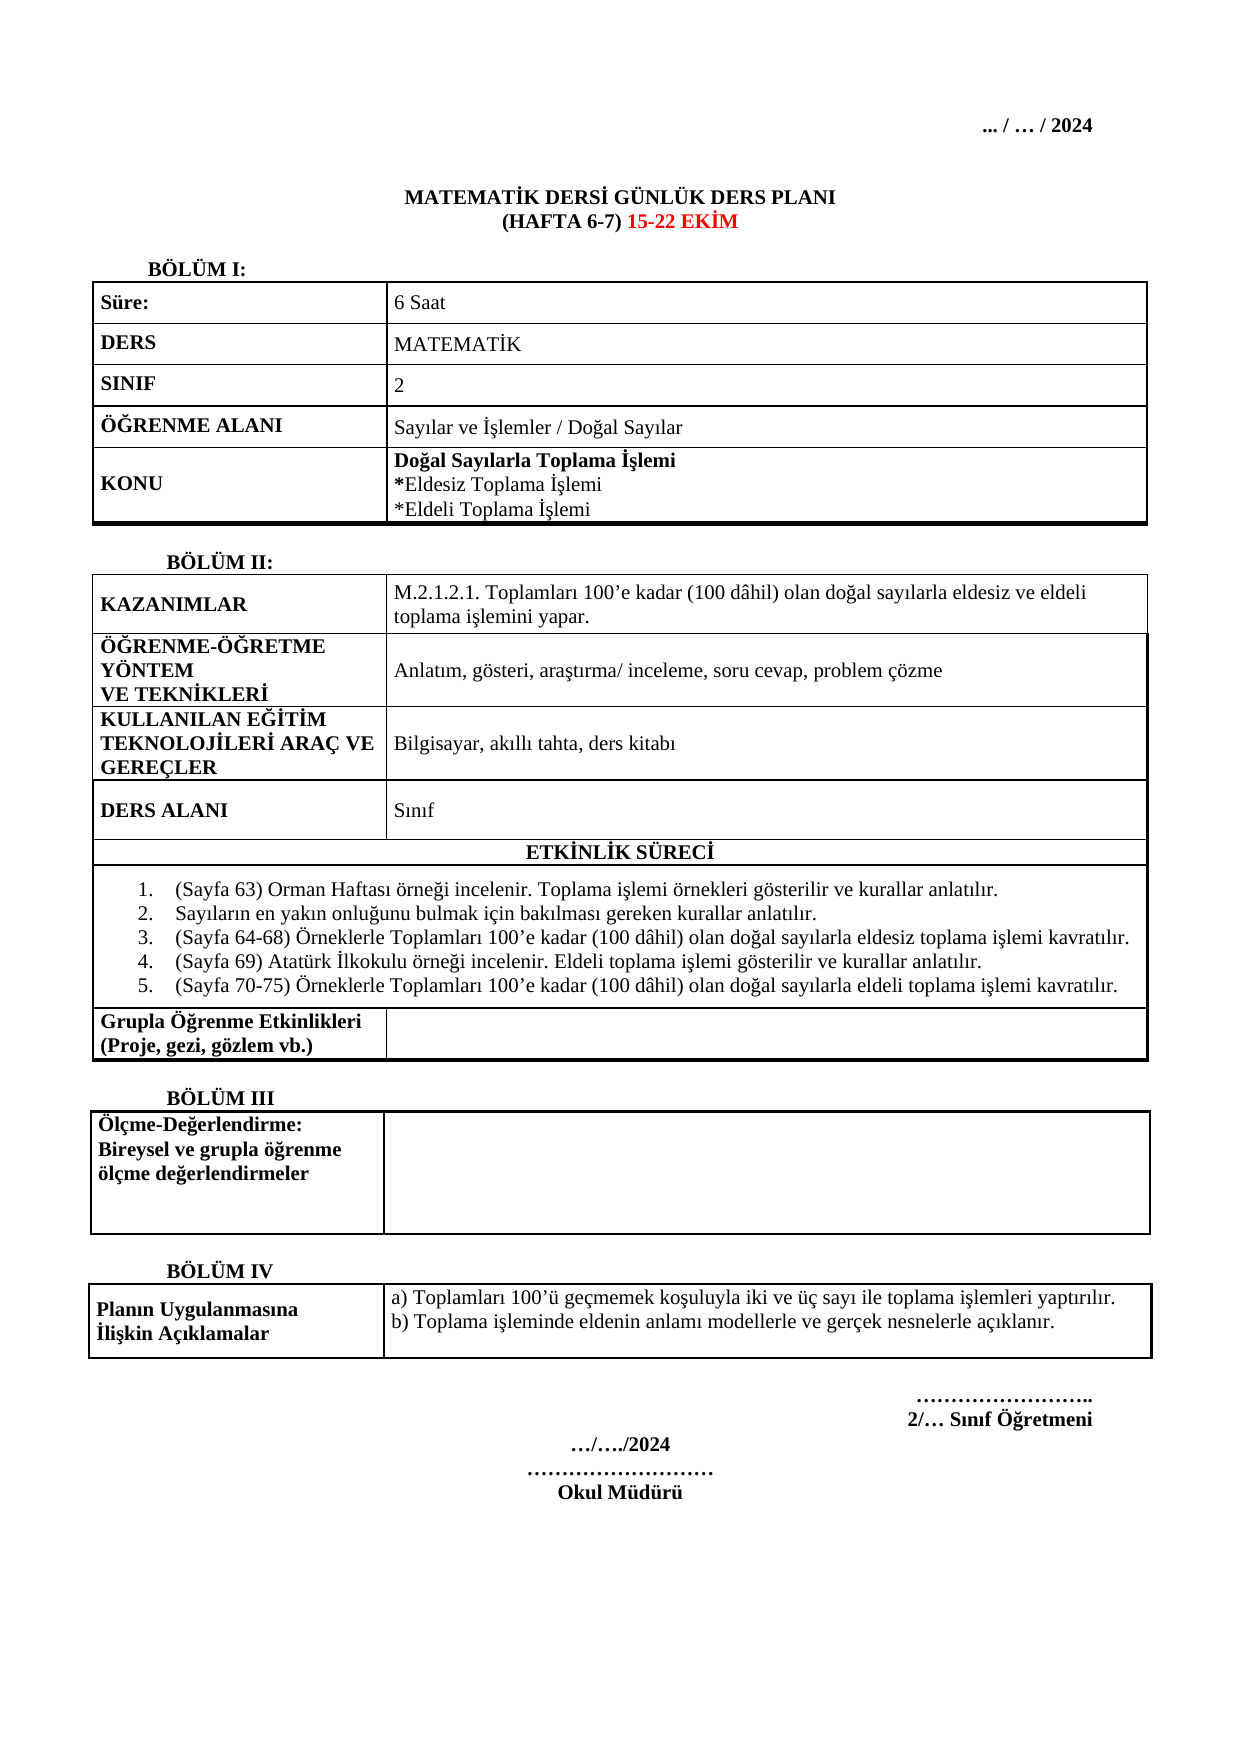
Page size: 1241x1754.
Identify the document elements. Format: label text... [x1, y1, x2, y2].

table_cell Grupla Öğrenme Etkinlikleri (Proje, gezi, gözlem vb.) [94, 1009, 386, 1057]
table_cell Doğal Sayılarla Toplama İşlemi *Eldesiz Toplama İşlemi *Eldeli Toplama İşlemi [388, 448, 1146, 521]
table_cell Bilgisayar, akıllı tahta, ders kitabı [387, 707, 1146, 779]
text …/…./2024 [148, 1431, 1092, 1456]
table_header Ölçme-Değerlendirme: Bireysel ve grupla öğrenme ölçme değerlendirmeler [92, 1113, 383, 1233]
table_header Planın Uygulanmasına İlişkin Açıklamalar [90, 1285, 383, 1357]
table_cell Sınıf [387, 781, 1146, 838]
subtitle BÖLÜM III [148, 1086, 1092, 1110]
table_header Süre: [94, 283, 386, 322]
table_cell [387, 1009, 1146, 1057]
table_cell ETKİNLİK SÜRECİ [94, 840, 1146, 864]
table_cell KULLANILAN EĞİTİM TEKNOLOJİLERİ ARAÇ VE GEREÇLER [93, 707, 386, 779]
table_cell MATEMATİK [388, 324, 1146, 364]
table_cell DERS ALANI [94, 781, 386, 838]
table_header M.2.1.2.1. Toplamları 100’e kadar (100 dâhil) olan doğal sayılarla eldesiz ve eldeli toplama işlemini yapar. [387, 575, 1147, 633]
table_cell ÖĞRENME-ÖĞRETME YÖNTEM VE TEKNİKLERİ [93, 634, 386, 706]
table_cell Anlatım, gösteri, araştırma/ inceleme, soru cevap, problem çözme [387, 634, 1146, 706]
table_cell 2 [388, 365, 1146, 405]
table_cell DERS [94, 324, 386, 364]
table_cell (Sayfa 63) Orman Haftası örneği incelenir. Toplama işlemi örnekleri gösterilir ve kurallar anlatılır. Sayıların en yakın onluğunu bulmak için bakılması gereken kurallar anlatılır. (Sayfa 64-68) Örneklerle Toplamları 100’e kadar (100 dâhil) olan doğal sayılarla eldesiz toplama işlemi kavratılır. (Sayfa 69) Atatürk İlkokulu örneği incelenir. Eldeli toplama işlemi gösterilir ve kurallar anlatılır. (Sayfa 70-75) Örneklerle Toplamları 100’e kadar (100 dâhil) olan doğal sayılarla eldeli toplama işlemi kavratılır. [94, 866, 1146, 1007]
table_cell Sayılar ve İşlemler / Doğal Sayılar [388, 407, 1146, 447]
table_header a) Toplamları 100’ü geçmemek koşuluyla iki ve üç sayı ile toplama işlemleri yaptırılır. b) Toplama işleminde eldenin anlamı modellerle ve gerçek nesnelerle açıklanır. [385, 1285, 1150, 1357]
table_cell SINIF [94, 365, 386, 405]
text ... / … / 2024 [148, 113, 1092, 137]
text ……………………… [148, 1456, 1092, 1479]
text BÖLÜM I: [148, 257, 1092, 281]
subtitle BÖLÜM IV [148, 1259, 1092, 1283]
table_cell KONU [94, 448, 386, 521]
text …………………….. [148, 1383, 1092, 1407]
text BÖLÜM II: [148, 550, 1092, 574]
text MATEMATİK DERSİ GÜNLÜK DERS PLANI [148, 185, 1092, 209]
table_header KAZANIMLAR [93, 575, 386, 633]
table_header [385, 1113, 1149, 1233]
table_header 6 Saat [388, 283, 1146, 322]
text (HAFTA 6-7) 15-22 EKİM [148, 209, 1092, 233]
text Okul Müdürü [148, 1479, 1092, 1504]
table_cell ÖĞRENME ALANI [94, 407, 386, 447]
text 2/… Sınıf Öğretmeni [148, 1407, 1092, 1431]
